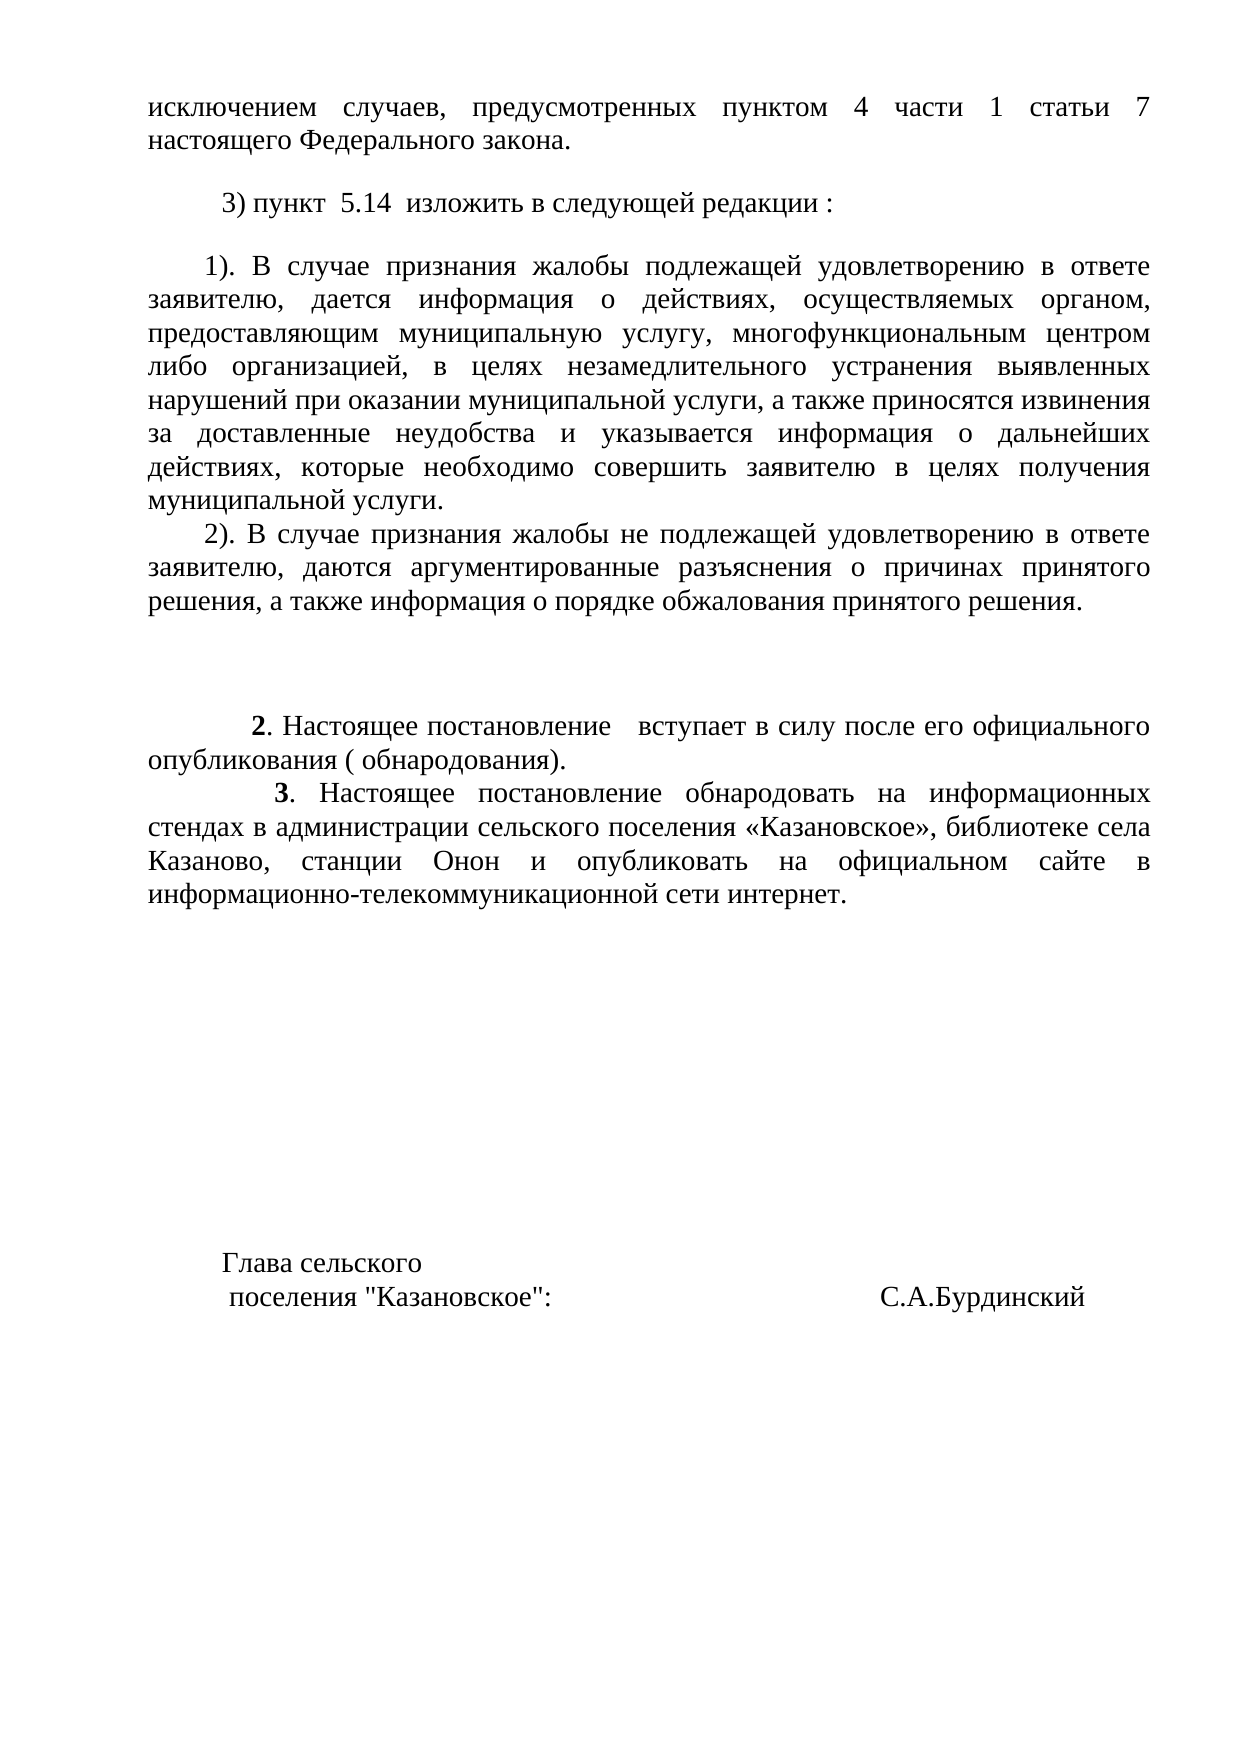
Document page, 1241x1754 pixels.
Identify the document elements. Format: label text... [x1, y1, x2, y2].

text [148, 89, 1152, 156]
title Глава сельского [148, 1245, 1152, 1279]
title поселения "Казановское": С.А.Бурдинский [148, 1279, 1152, 1312]
text 1). В случае признания жалобы подлежащей удовлетворению в ответе заявителю, дается информация о действиях, осуществляемых органом, предоставляющим муниципальную услугу, многофункциональным центром либо организацией, в целях незамедлительного устранения выявленных нарушений при оказании муниципальной услуги, а также приносятся извинения за доставленные неудобства и указывается информация о дальнейших действиях, которые необходимо совершить заявителю в целях получения муниципальной услуги. [148, 248, 1152, 516]
title 2. Настоящее постановление вступает в силу после его официального опубликования ( обнародования). [148, 708, 1152, 776]
text 2). В случае признания жалобы не подлежащей удовлетворению в ответе заявителю, даются аргументированные разъяснения о причинах принятого решения, а также информация о порядке обжалования принятого решения. [148, 516, 1152, 617]
text 3) пункт 5.14 изложить в следующей редакции : [148, 185, 1152, 218]
title 3. Настоящее постановление обнародовать на информационных стендах в администрации сельского поселения «Казановское», библиотеке села Казаново, станции Онон и опубликовать на официальном сайте в информационно-телекоммуникационной сети интернет. [148, 776, 1152, 910]
